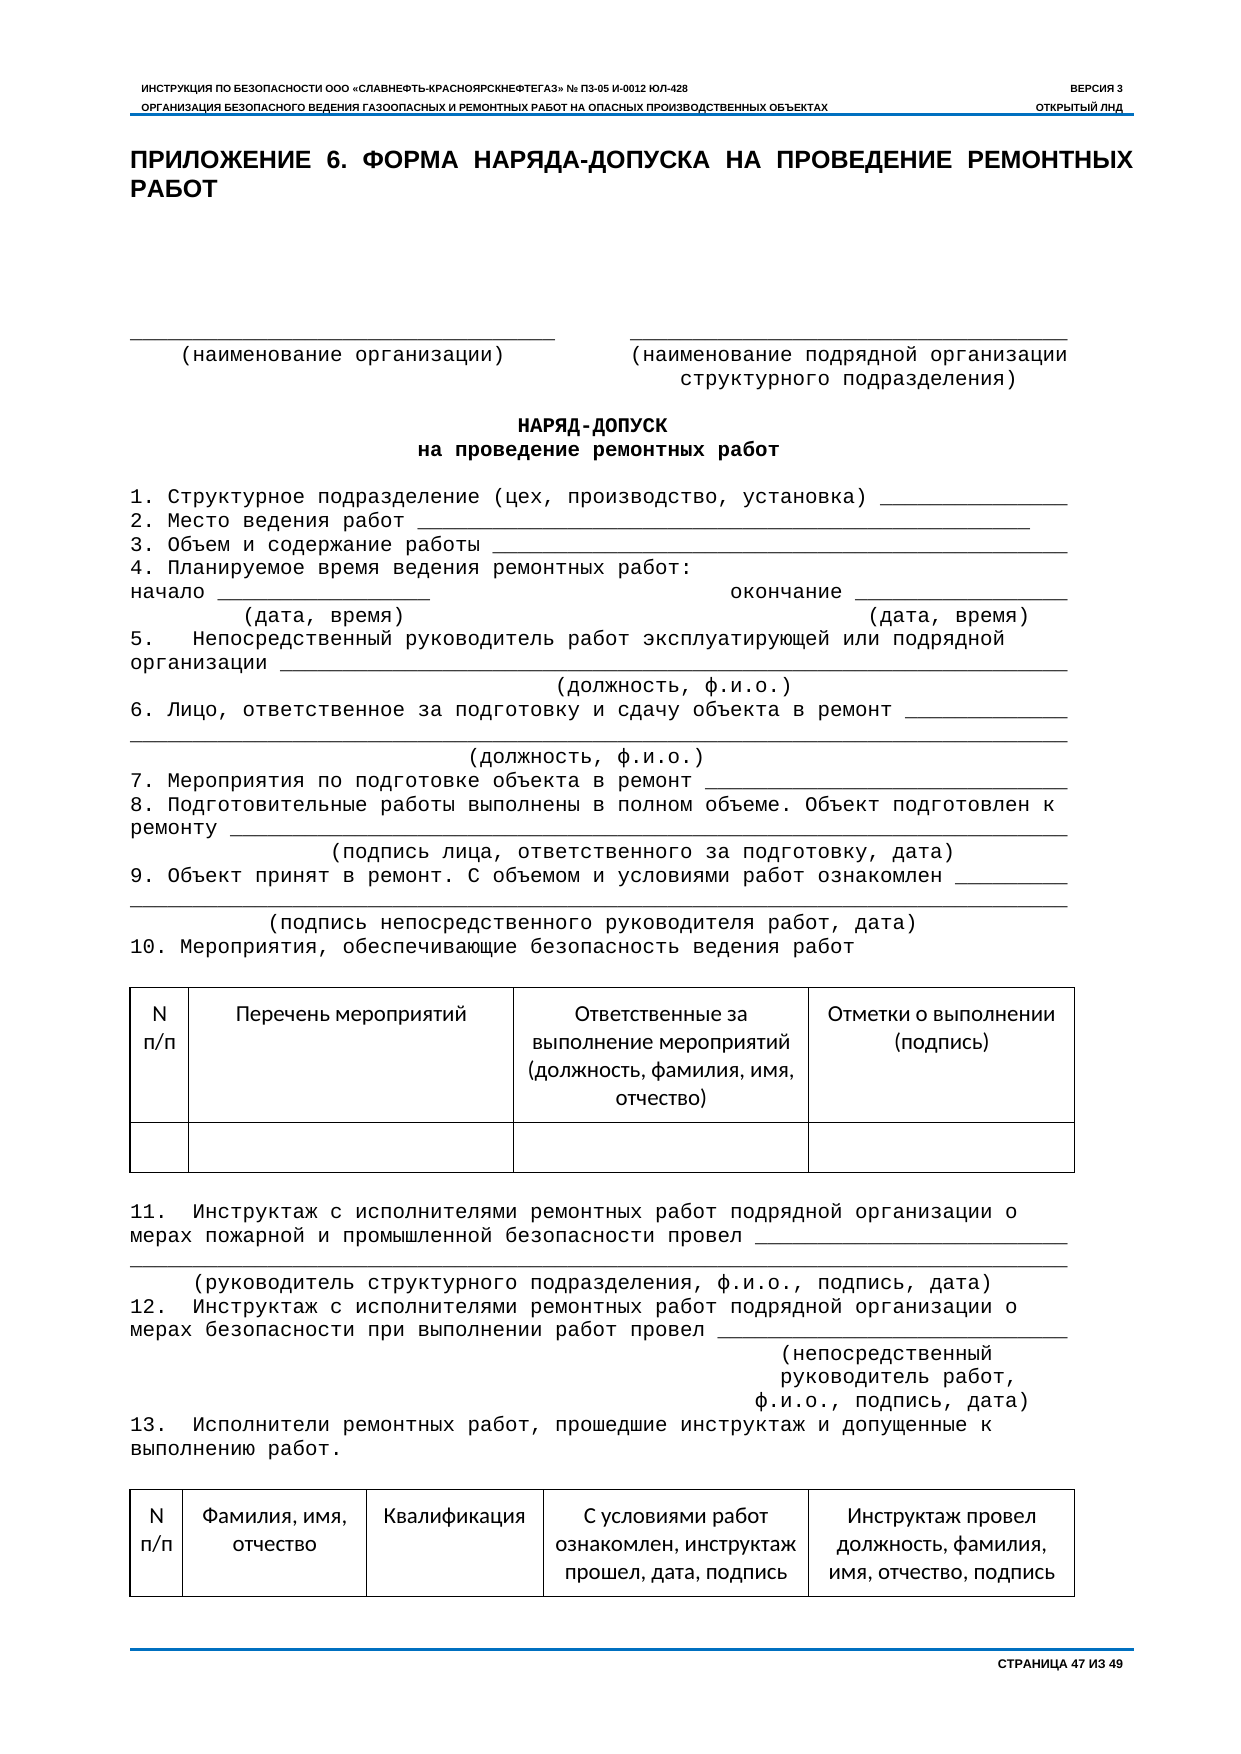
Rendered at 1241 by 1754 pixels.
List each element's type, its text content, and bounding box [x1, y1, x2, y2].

text (подпись лица, ответственного за подготовку, дата) [130, 841, 1134, 865]
text руководитель работ, [130, 1367, 1134, 1390]
text 8. Подготовительные работы выполнены в полном объеме. Объект подготовлен к [130, 794, 1134, 817]
text (дата, время) (дата, время) [130, 604, 1134, 628]
text 12. Инструктаж с исполнителями ремонтных работ подрядной организации о [130, 1296, 1134, 1319]
table_header N п/п [131, 988, 188, 1122]
text ___________________________________________________________________________ [130, 888, 1134, 912]
text 1. Структурное подразделение (цех, производство, установка) _______________ [130, 486, 1134, 510]
text 4. Планируемое время ведения ремонтных работ: [130, 557, 1134, 581]
table_header Фамилия, имя, отчество [183, 1490, 366, 1596]
text НАРЯД-ДОПУСК [130, 415, 1134, 439]
text (непосредственный [130, 1343, 1134, 1367]
text ф.и.о., подпись, дата) [130, 1390, 1134, 1414]
text (наименование организации) (наименование подрядной организации [130, 344, 1134, 368]
text 10. Мероприятия, обеспечивающие безопасность ведения работ [130, 936, 1134, 959]
text организации _______________________________________________________________ [130, 652, 1134, 676]
table_header С условиями работ ознакомлен, инструктаж прошел, дата, подпись [544, 1490, 808, 1596]
text 9. Объект принят в ремонт. С объемом и условиями работ ознакомлен _________ [130, 865, 1134, 888]
table_header Ответственные за выполнение мероприятий (должность, фамилия, имя, отчество) [514, 988, 808, 1122]
table_header N п/п [131, 1490, 182, 1596]
table_header Инструктаж провел должность, фамилия, имя, отчество, подпись [809, 1490, 1074, 1596]
text 7. Мероприятия по подготовке объекта в ремонт _____________________________ [130, 770, 1134, 794]
table_header Перечень мероприятий [189, 988, 513, 1122]
table_cell [189, 1123, 513, 1172]
text 13. Исполнители ремонтных работ, прошедшие инструктаж и допущенные к [130, 1414, 1134, 1437]
text ___________________________________________________________________________ [130, 723, 1134, 746]
table_cell [131, 1123, 188, 1172]
text ПРИЛОЖЕНИЕ 6. ФОРМА НАРЯДА-ДОПУСКА НА ПРОВЕДЕНИЕ РЕМОНТНЫХ РАБОТ [130, 145, 1134, 203]
text ремонту ___________________________________________________________________ [130, 817, 1134, 841]
text (руководитель структурного подразделения, ф.и.о., подпись, дата) [130, 1272, 1134, 1296]
text 5. Непосредственный руководитель работ эксплуатирующей или подрядной [130, 628, 1134, 652]
text 3. Объем и содержание работы ______________________________________________ [130, 534, 1134, 557]
text __________________________________ ___________________________________ [130, 321, 1134, 344]
text ___________________________________________________________________________ [130, 1248, 1134, 1272]
table_header Квалификация [367, 1490, 543, 1596]
text на проведение ремонтных работ [130, 439, 1134, 463]
text 2. Место ведения работ _________________________________________________ [130, 510, 1134, 534]
text начало _________________ окончание _________________ [130, 581, 1134, 604]
text мерах пожарной и промышленной безопасности провел _________________________ [130, 1225, 1134, 1248]
text выполнению работ. [130, 1437, 1134, 1461]
table_cell [514, 1123, 808, 1172]
text (должность, ф.и.о.) [130, 676, 1134, 699]
text (подпись непосредственного руководителя работ, дата) [130, 912, 1134, 936]
text структурного подразделения) [130, 368, 1134, 392]
text 11. Инструктаж с исполнителями ремонтных работ подрядной организации о [130, 1201, 1134, 1225]
text 6. Лицо, ответственное за подготовку и сдачу объекта в ремонт _____________ [130, 699, 1134, 723]
table_cell [809, 1123, 1074, 1172]
text мерах безопасности при выполнении работ провел ____________________________ [130, 1319, 1134, 1343]
text (должность, ф.и.о.) [130, 746, 1134, 770]
table_header Отметки о выполнении (подпись) [809, 988, 1074, 1122]
